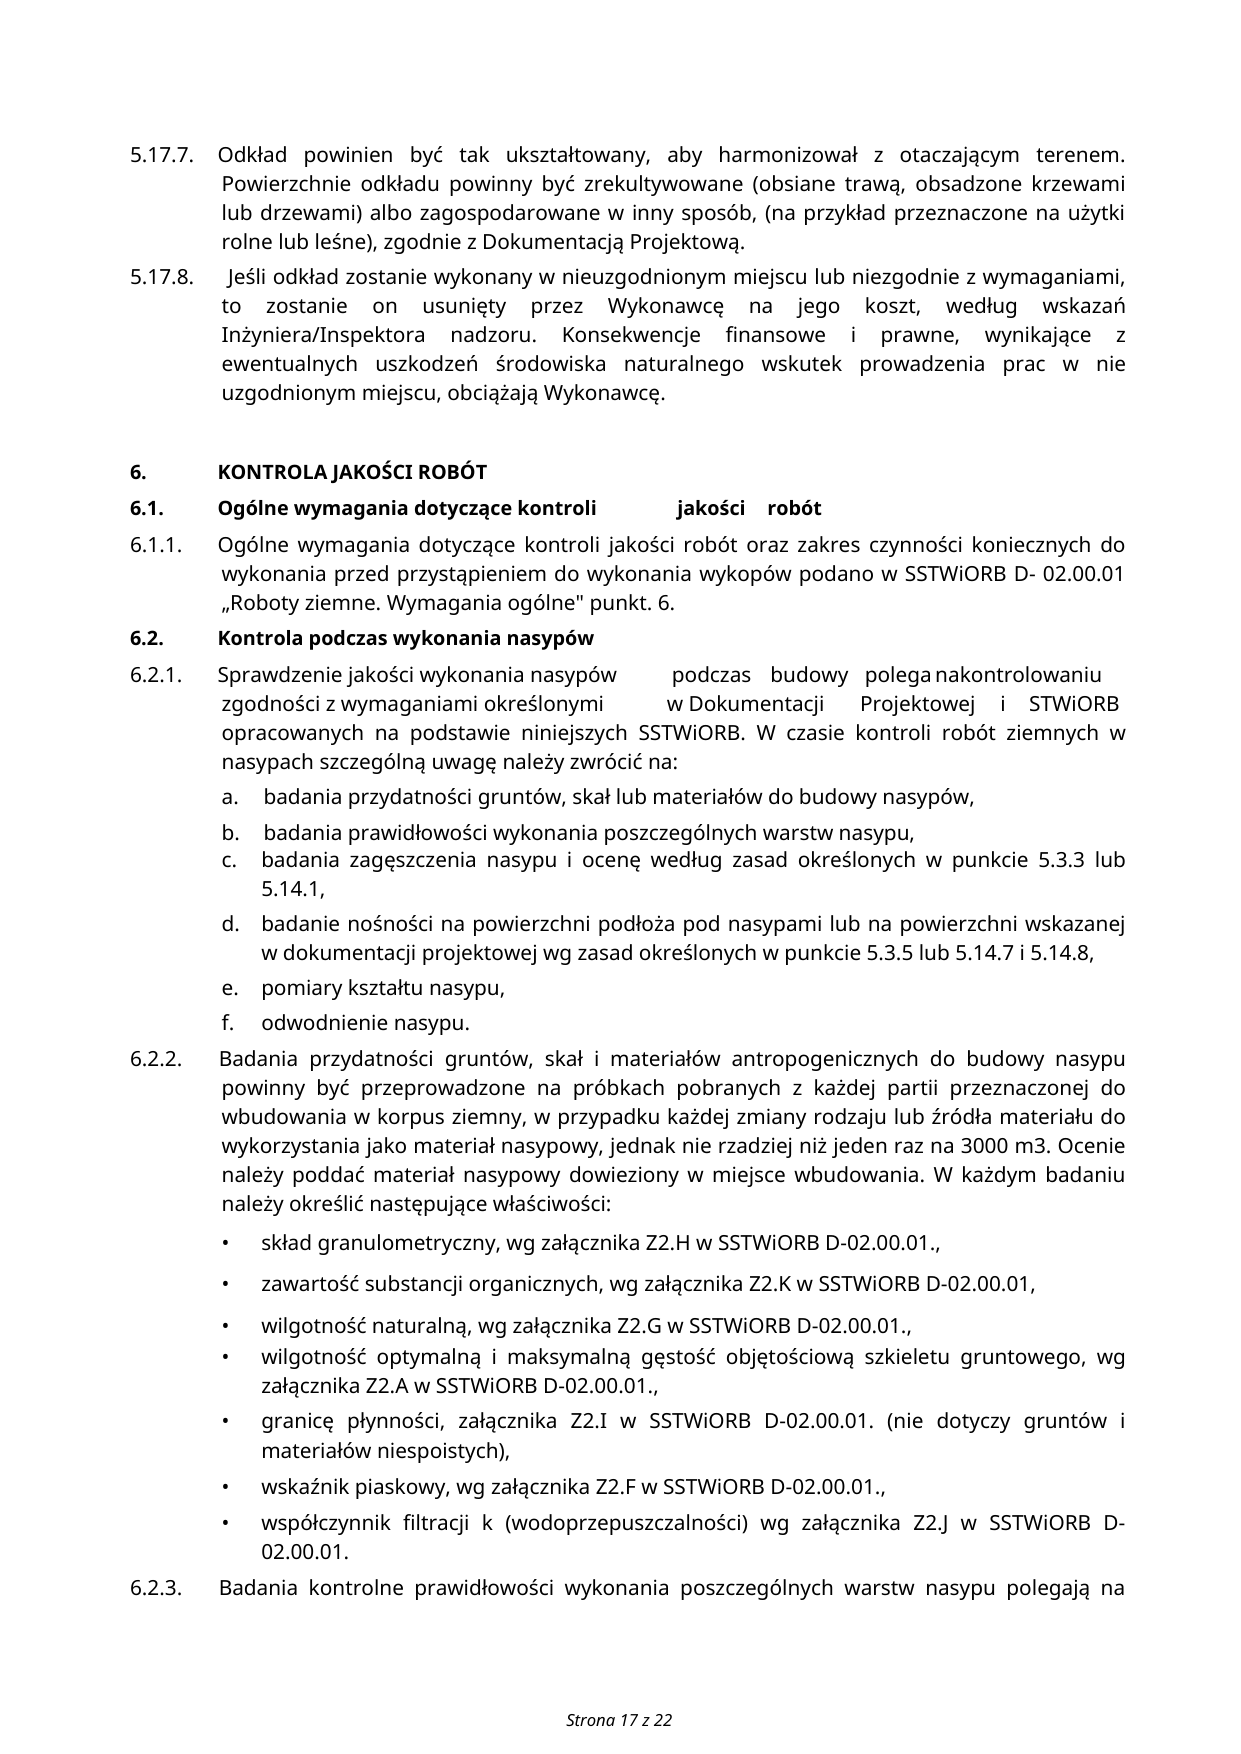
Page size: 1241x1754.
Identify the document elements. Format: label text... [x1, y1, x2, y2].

list Odkład powinien być tak ukształtowany, aby harmonizował z otaczającym terenem. Powierzchnie odkładu powinny być zrekultywowane (obsiane trawą, obsadzone krzewami lub drzewami) albo zagospodarowane w inny sposób, (na przykład przeznaczone na użytki rolne lub leśne), zgodnie z Dokumentacją Projektową. [130, 139, 1127, 255]
list współczynnik filtracji k (wodoprzepuszczalności) wg załącznika Z2.J w SSTWiORB D- 02.00.01. [221, 1508, 1127, 1566]
list badanie nośności na powierzchni podłoża pod nasypami lub na powierzchni wskazanej w dokumentacji projektowej wg zasad określonych w punkcie 5.3.5 lub 5.14.7 i 5.14.8, [221, 908, 1127, 966]
list Kontrola podczas wykonania nasypów [130, 630, 1127, 649]
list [130, 1572, 1127, 1601]
list Sprawdzenie jakości wykonania nasypów podczas budowy polega na kontrolowaniu [130, 659, 1127, 688]
list wilgotność optymalną i maksymalną gęstość objętościową szkieletu gruntowego, wg załącznika Z2.A w SSTWiORB D-02.00.01., [221, 1342, 1127, 1399]
list pomiary kształtu nasypu, [221, 978, 1127, 999]
list badania przydatności gruntów, skał lub materiałów do budowy nasypów, [221, 788, 1127, 809]
list granicę płynności, załącznika Z2.I w SSTWiORB D-02.00.01. (nie dotyczy gruntów i materiałów niespoistych), [221, 1405, 1127, 1464]
list skład granulometryczny, wg załącznika Z2.H w SSTWiORB D-02.00.01., [221, 1217, 1127, 1259]
list badania prawidłowości wykonania poszczególnych warstw nasypu, [221, 824, 1127, 845]
list badania zagęszczenia nasypu i ocenę według zasad określonych w punkcie 5.3.3 lub 5.14.1, [221, 845, 1127, 902]
list zawartość substancji organicznych, wg załącznika Z2.K w SSTWiORB D-02.00.01, [221, 1259, 1127, 1300]
list Ogólne wymagania dotyczące kontroli jakości robót [130, 500, 1127, 520]
list Ogólne wymagania dotyczące kontroli jakości robót oraz zakres czynności koniecznych do wykonania przed przystąpieniem do wykonania wykopów podano w SSTWiORB D- 02.00.01 „Roboty ziemne. Wymagania ogólne" punkt. 6. [130, 529, 1127, 616]
list wskaźnik piaskowy, wg załącznika Z2.F w SSTWiORB D-02.00.01., [221, 1477, 1127, 1498]
list Jeśli odkład zostanie wykonany w nieuzgodnionym miejscu lub niezgodnie z wymaganiami, to zostanie on usunięty przez Wykonawcę na jego koszt, według wskazań Inżyniera/Inspektora nadzoru. Konsekwencje finansowe i prawne, wynikające z ewentualnych uszkodzeń środowiska naturalnego wskutek prowadzenia prac w nie uzgodnionym miejscu, obciążają Wykonawcę. [130, 261, 1127, 406]
list Badania przydatności gruntów, skał i materiałów antropogenicznych do budowy nasypu powinny być przeprowadzone na próbkach pobranych z każdej partii przeznaczonej do wbudowania w korpus ziemny, w przypadku każdej zmiany rodzaju lub źródła materiału do wykorzystania jako materiał nasypowy, jednak nie rzadziej niż jeden raz na 3000 m3. Ocenie należy poddać materiał nasypowy dowieziony w miejsce wbudowania. W każdym badaniu należy określić następujące właściwości: [130, 1043, 1127, 1217]
text zgodności z wymaganiami określonymi w Dokumentacji Projektowej i STWiORB [221, 688, 1127, 717]
list odwodnienie nasypu. [221, 1014, 1127, 1034]
list KONTROLA JAKOŚCI ROBÓT [130, 464, 1127, 483]
text opracowanych na podstawie niniejszych SSTWiORB. W czasie kontroli robót ziemnych w nasypach szczególną uwagę należy zwrócić na: [221, 717, 1127, 775]
list wilgotność naturalną, wg załącznika Z2.G w SSTWiORB D-02.00.01., [221, 1300, 1127, 1342]
